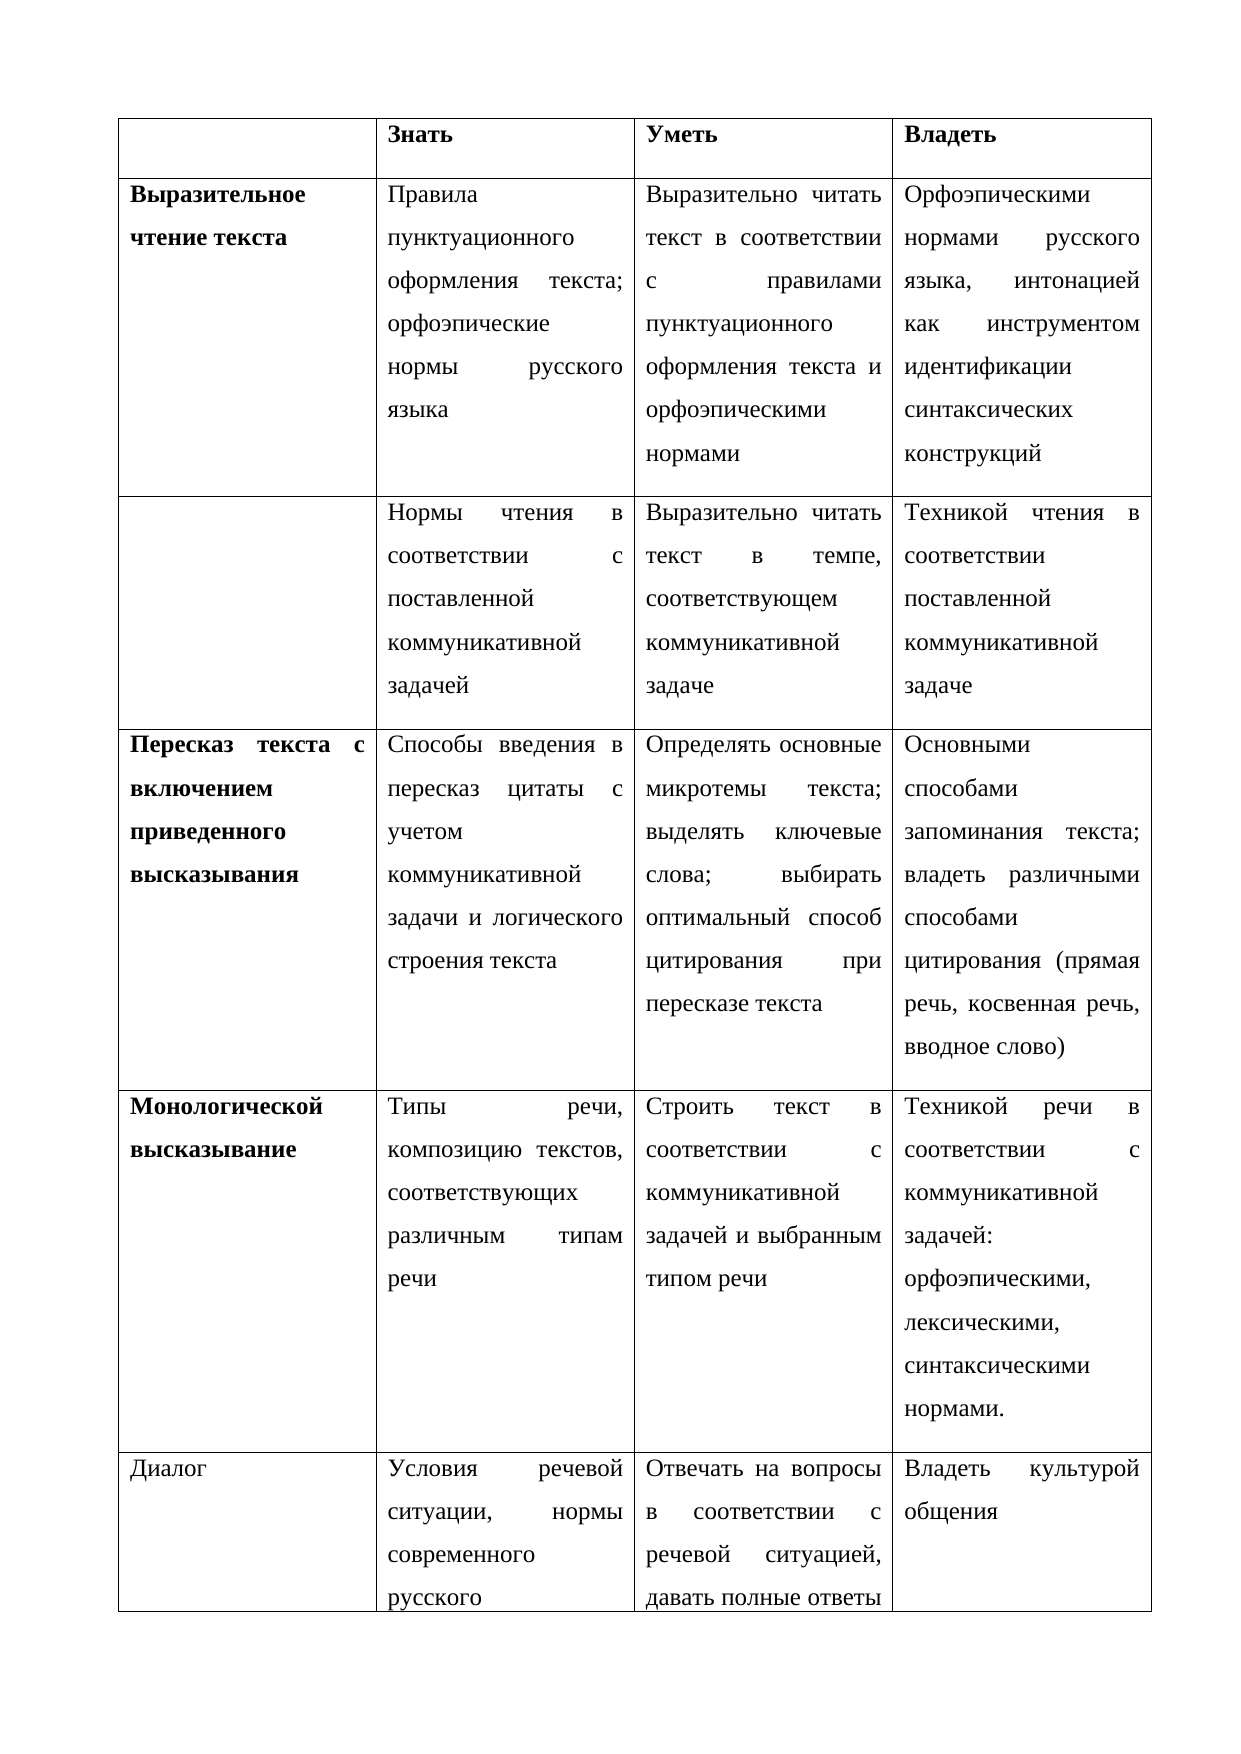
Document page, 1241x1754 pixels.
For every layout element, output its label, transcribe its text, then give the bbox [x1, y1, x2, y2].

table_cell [377, 1453, 634, 1611]
table_cell Выразительно читать текст в соответствии с правилами пунктуационного оформления текста и орфоэпическими нормами [635, 179, 892, 496]
table_cell Определять основные микротемы текста; выделять ключевые слова; выбирать оптимальный способ цитирования при пересказе текста [635, 730, 892, 1090]
table_cell Выразительно читать текст в темпе, соответствующем коммуникативной задаче [635, 497, 892, 728]
table_cell Монологической высказывание [119, 1091, 376, 1452]
table_header Владеть [893, 119, 1151, 178]
table_cell Диалог [119, 1453, 376, 1611]
table_header [119, 119, 376, 178]
table_cell Пересказ текста с включением приведенного высказывания [119, 730, 376, 1090]
table_header Уметь [635, 119, 892, 178]
table_cell Способы введения в пересказ цитаты с учетом коммуникативной задачи и логического строения текста [377, 730, 634, 1090]
table_cell Нормы чтения в соответствии с поставленной коммуникативной задачей [377, 497, 634, 728]
table_cell Техникой чтения в соответствии поставленной коммуникативной задаче [893, 497, 1151, 728]
table_header Знать [377, 119, 634, 178]
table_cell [635, 1453, 892, 1611]
table_cell [119, 497, 376, 728]
table_cell Основными способами запоминания текста; владеть различными способами цитирования (прямая речь, косвенная речь, вводное слово) [893, 730, 1151, 1090]
table_cell Техникой речи в соответствии с коммуникативной задачей: орфоэпическими, лексическими, синтаксическими нормами. [893, 1091, 1151, 1452]
table_cell Орфоэпическими нормами русского языка, интонацией как инструментом идентификации синтаксических конструкций [893, 179, 1151, 496]
table_cell Правила пунктуационного оформления текста; орфоэпические нормы русского языка [377, 179, 634, 496]
table_cell Выразительное чтение текста [119, 179, 376, 496]
table_cell Строить текст в соответствии с коммуникативной задачей и выбранным типом речи [635, 1091, 892, 1452]
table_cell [893, 1453, 1151, 1611]
table_cell Типы речи, композицию текстов, соответствующих различным типам речи [377, 1091, 634, 1452]
